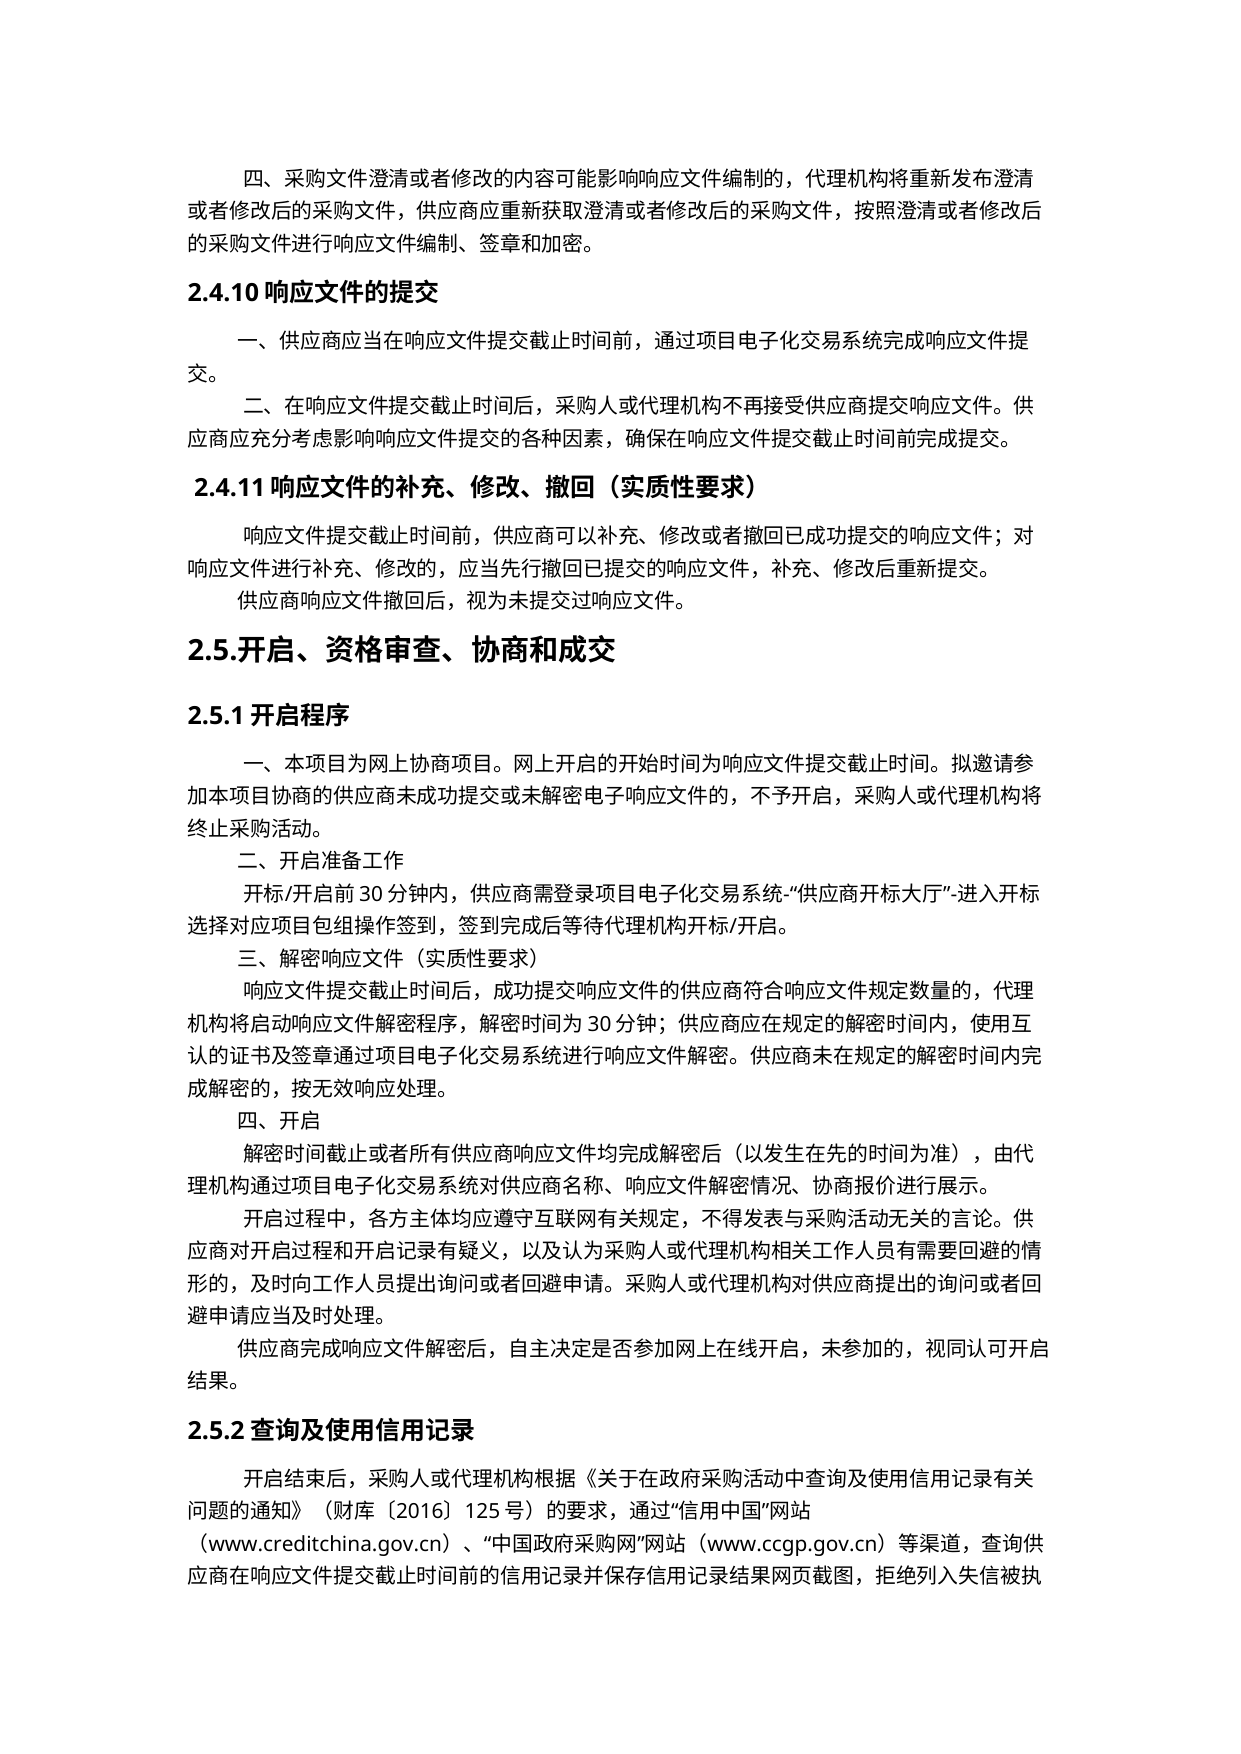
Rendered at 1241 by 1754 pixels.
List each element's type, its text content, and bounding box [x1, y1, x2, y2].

text 供应商响应文件撤回后，视为未提交过响应文件。 [187, 584, 1053, 617]
text 2.5.开启、资格审查、协商和成交 [187, 617, 1053, 682]
text 2.5.2查询及使用信用记录 [187, 1397, 1053, 1462]
text 2.4.10响应文件的提交 [187, 259, 1053, 324]
text 开启过程中，各方主体均应遵守互联网有关规定，不得发表与采购活动无关的言论。供应商对开启过程和开启记录有疑义，以及认为采购人或代理机构相关工作人员有需要回避的情形的，及时向工作人员提出询问或者回避申请。采购人或代理机构对供应商提出的询问或者回避申请应当及时处理。 [187, 1202, 1053, 1332]
text 一、供应商应当在响应文件提交截止时间前，通过项目电子化交易系统完成响应文件提交。 [187, 324, 1053, 389]
text 响应文件提交截止时间后，成功提交响应文件的供应商符合响应文件规定数量的，代理机构将启动响应文件解密程序，解密时间为30分钟；供应商应在规定的解密时间内，使用互认的证书及签章通过项目电子化交易系统进行响应文件解密。供应商未在规定的解密时间内完成解密的，按无效响应处理。 [187, 974, 1053, 1104]
text 供应商完成响应文件解密后，自主决定是否参加网上在线开启，未参加的，视同认可开启结果。 [187, 1332, 1053, 1397]
text 四、开启 [187, 1104, 1053, 1137]
text 一、本项目为网上协商项目。网上开启的开始时间为响应文件提交截止时间。拟邀请参加本项目协商的供应商未成功提交或未解密电子响应文件的，不予开启，采购人或代理机构将终止采购活动。 [187, 747, 1053, 844]
text 解密时间截止或者所有供应商响应文件均完成解密后（以发生在先的时间为准），由代理机构通过项目电子化交易系统对供应商名称、响应文件解密情况、协商报价进行展示。 [187, 1137, 1053, 1202]
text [187, 1462, 1053, 1592]
text 二、在响应文件提交截止时间后，采购人或代理机构不再接受供应商提交响应文件。供应商应充分考虑影响响应文件提交的各种因素，确保在响应文件提交截止时间前完成提交。 [187, 389, 1053, 454]
text 响应文件提交截止时间前，供应商可以补充、修改或者撤回已成功提交的响应文件；对响应文件进行补充、修改的，应当先行撤回已提交的响应文件，补充、修改后重新提交。 [187, 519, 1053, 584]
text 开标/开启前30分钟内，供应商需登录项目电子化交易系统-“供应商开标大厅”-进入开标选择对应项目包组操作签到，签到完成后等待代理机构开标/开启。 [187, 877, 1053, 942]
text 四、采购文件澄清或者修改的内容可能影响响应文件编制的，代理机构将重新发布澄清或者修改后的采购文件，供应商应重新获取澄清或者修改后的采购文件，按照澄清或者修改后的采购文件进行响应文件编制、签章和加密。 [187, 162, 1053, 259]
text 2.4.11响应文件的补充、修改、撤回（实质性要求） [187, 454, 1053, 519]
text 2.5.1开启程序 [187, 682, 1053, 747]
text 二、开启准备工作 [187, 844, 1053, 877]
text 三、解密响应文件（实质性要求） [187, 942, 1053, 974]
